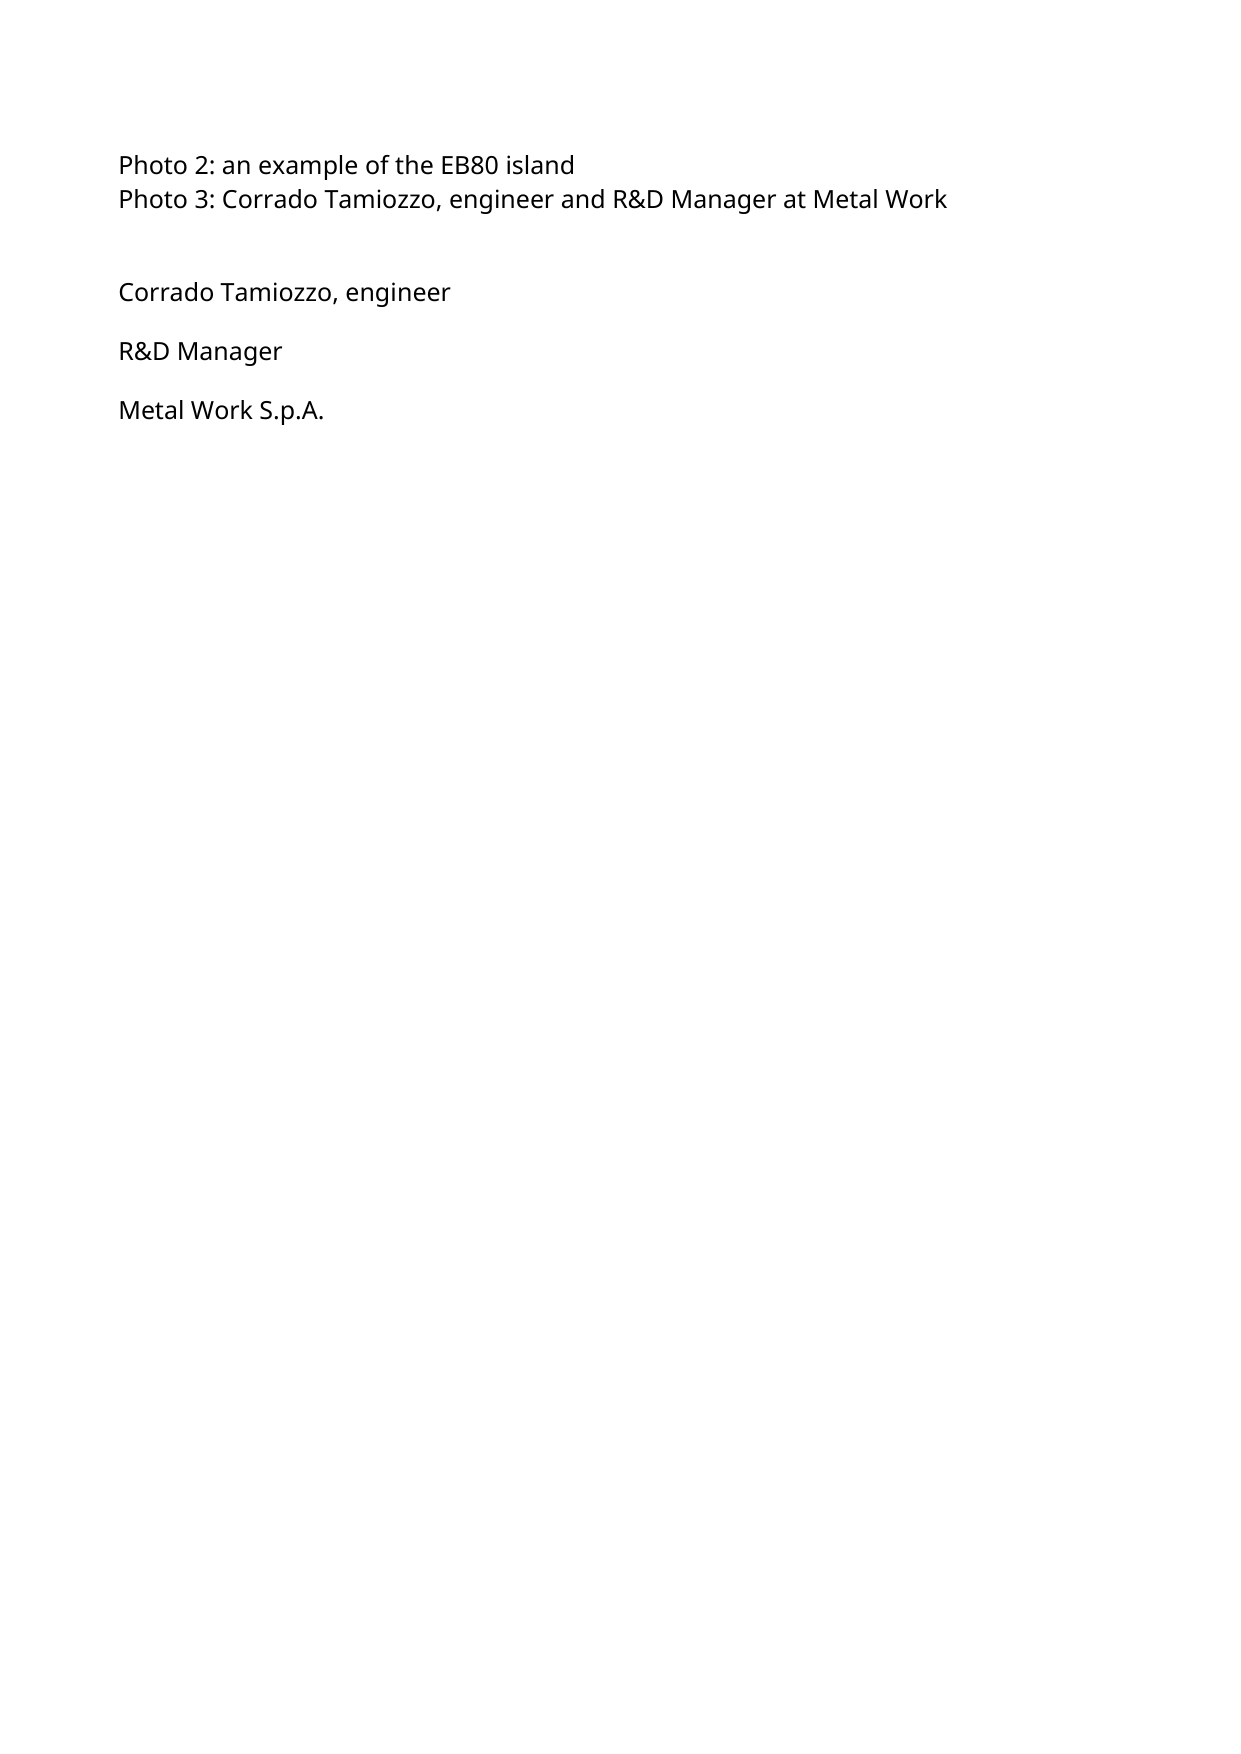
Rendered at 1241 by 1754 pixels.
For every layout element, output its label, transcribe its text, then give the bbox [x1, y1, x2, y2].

text Photo 3: Corrado Tamiozzo, engineer and R&D Manager at Metal Work [118, 182, 1122, 216]
text Metal Work S.p.A. [118, 393, 1122, 427]
text R&D Manager [118, 334, 1122, 368]
text Photo 2: an example of the EB80 island [118, 148, 1122, 182]
text Corrado Tamiozzo, engineer [118, 275, 1122, 309]
